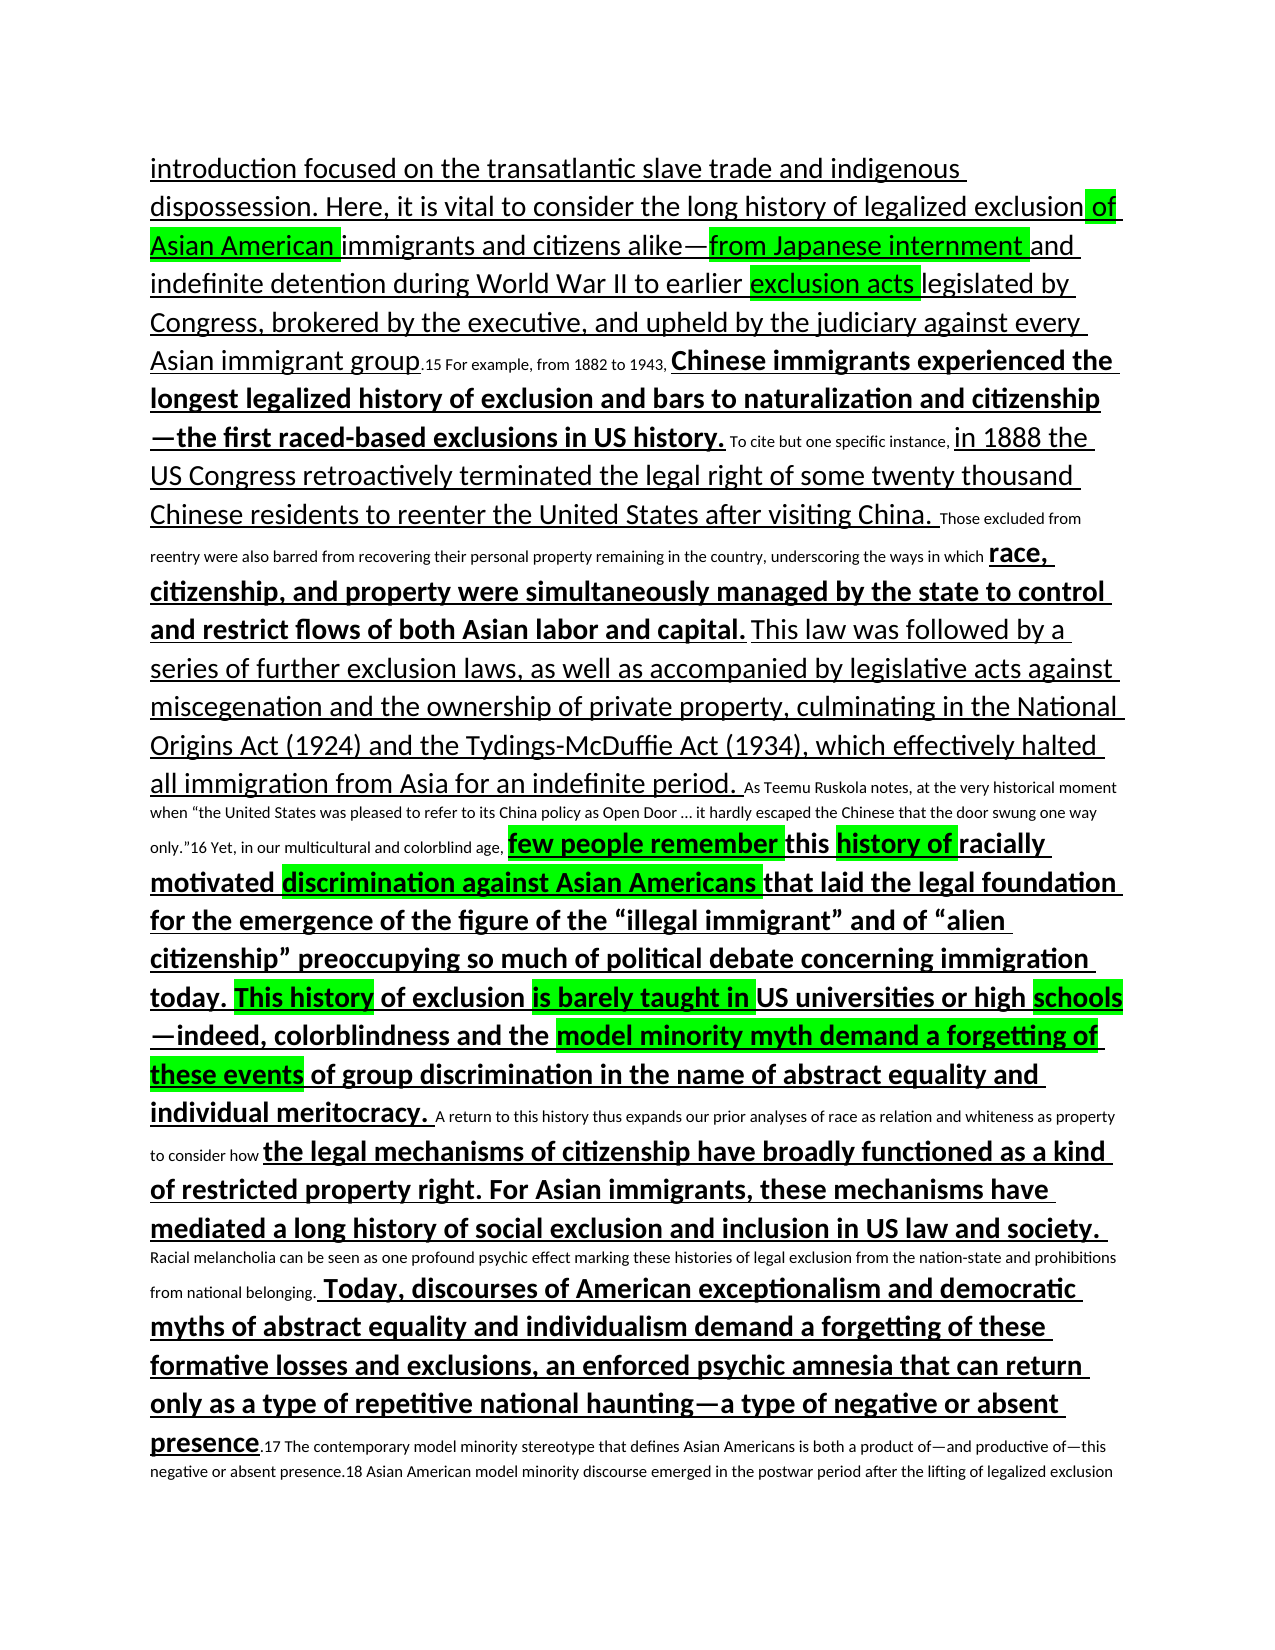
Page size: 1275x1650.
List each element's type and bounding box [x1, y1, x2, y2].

text [150, 150, 1125, 718]
text [150, 720, 1125, 1481]
